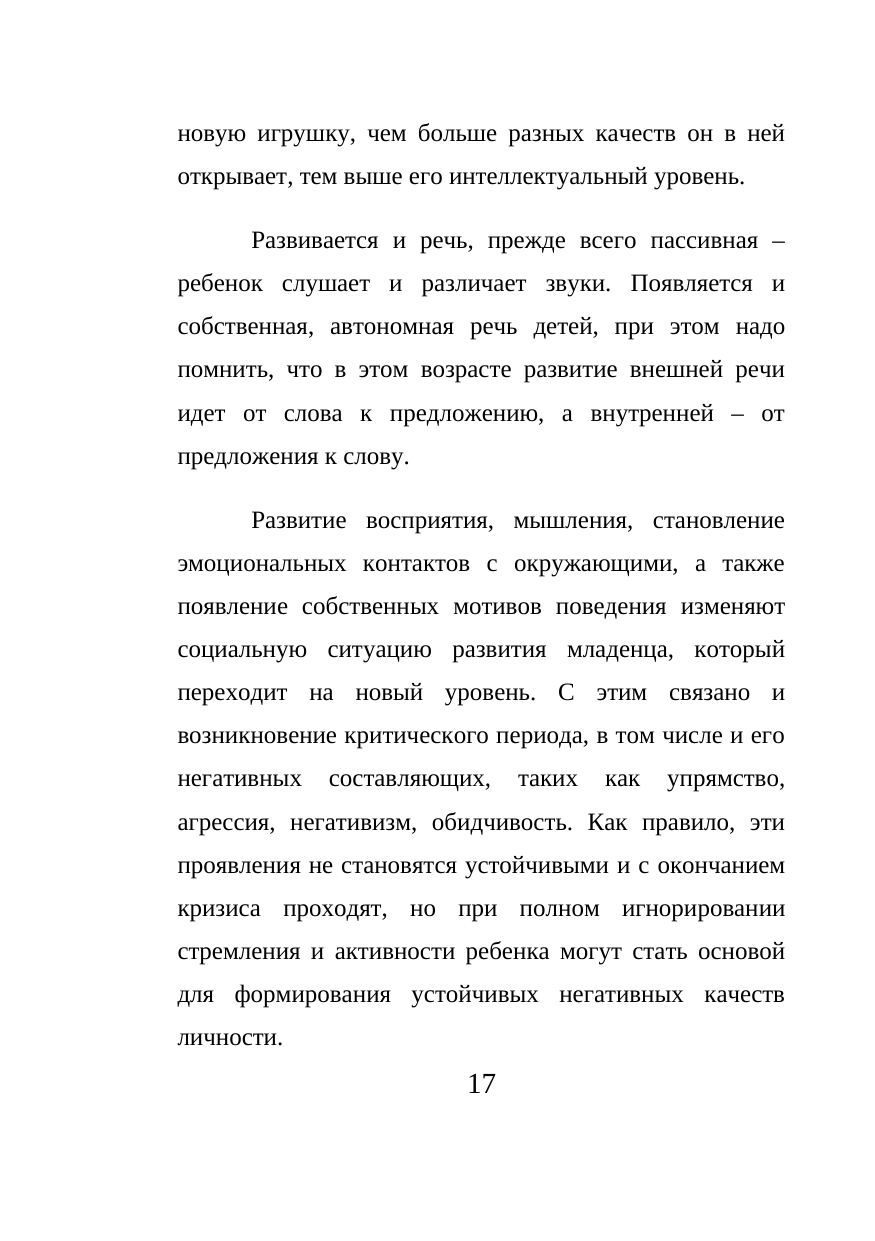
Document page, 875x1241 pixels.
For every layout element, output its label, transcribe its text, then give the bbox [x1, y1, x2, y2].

text Развитие восприятия, мышления, становление эмоциональных контактов с окружающими, а также появление собственных мотивов поведения изменяют социальную ситуацию развития младенца, который переходит на новый уровень. С этим связано и возникновение критического периода, в том числе и его негативных составляющих, таких как упрямство, агрессия, негативизм, обидчивость. Как правило, эти проявления не становятся устойчивыми и с окончанием кризиса проходят, но при полном игнорировании стремления и активности ребенка могут стать основой для формирования устойчивых негативных качеств личности. [177, 505, 786, 1051]
text Развивается и речь, прежде всего пассивная – ребенок слушает и различает звуки. Появляется и собственная, автономная речь детей, при этом надо помнить, что в этом возрасте развитие внешней речи идет от слова к предложению, а внутренней – от предложения к слову. [177, 225, 786, 469]
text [177, 118, 786, 190]
